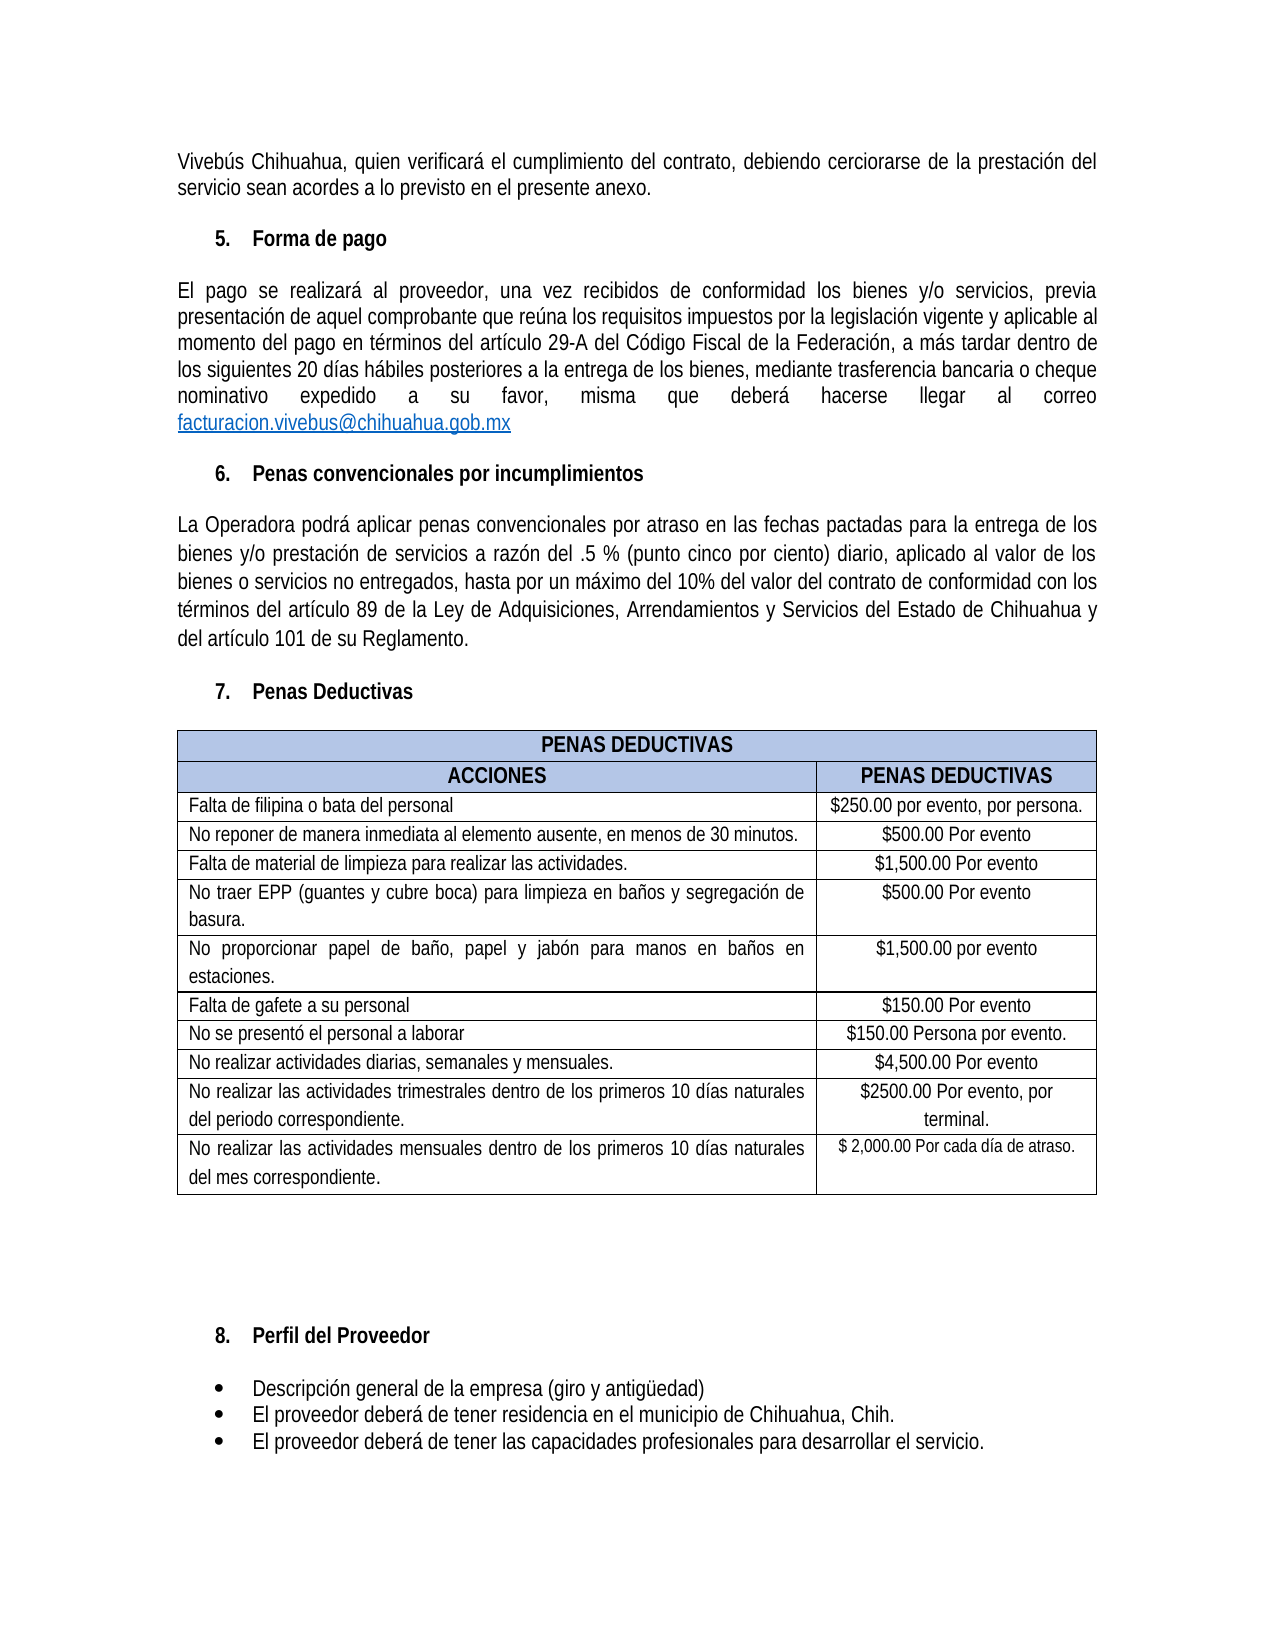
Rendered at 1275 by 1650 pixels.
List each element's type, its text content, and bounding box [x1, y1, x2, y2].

table_cell No traer EPP (guantes y cubre boca) para limpieza en baños y segregación de basura. [178, 880, 816, 935]
table_cell $1,500.00 Por evento [817, 851, 1096, 879]
table_cell $150.00 Por evento [817, 993, 1096, 1020]
table_cell $500.00 Por evento [817, 880, 1096, 935]
list Descripción general de la empresa (giro y antigüedad) [215, 1375, 1098, 1401]
list Penas Deductivas [215, 678, 1098, 705]
table_cell Falta de gafete a su personal [178, 993, 816, 1020]
table_cell $500.00 Por evento [817, 822, 1096, 850]
table_cell No realizar las actividades mensuales dentro de los primeros 10 días naturales del mes correspondiente. [178, 1135, 816, 1193]
table_cell $2500.00 Por evento, por terminal. [817, 1079, 1096, 1134]
table_cell Falta de material de limpieza para realizar las actividades. [178, 851, 816, 879]
list Perfil del Proveedor [215, 1322, 1098, 1348]
table_cell ACCIONES [178, 762, 816, 792]
list Penas convencionales por incumplimientos [215, 460, 1098, 486]
table_cell $ 2,000.00 Por cada día de atraso. [817, 1135, 1096, 1193]
table_cell No se presentó el personal a laborar [178, 1021, 816, 1049]
table_cell $4,500.00 Por evento [817, 1050, 1096, 1078]
table_cell No realizar actividades diarias, semanales y mensuales. [178, 1050, 816, 1078]
table_cell PENAS DEDUCTIVAS [817, 762, 1096, 792]
table_cell $150.00 Persona por evento. [817, 1021, 1096, 1049]
table_cell No realizar las actividades trimestrales dentro de los primeros 10 días naturales del periodo correspondiente. [178, 1079, 816, 1134]
text El pago se realizará al proveedor, una vez recibidos de conformidad los bienes y/o servicios, previa presentación de aquel comprobante que reúna los requisitos impuestos por la legislación vigente y aplicable al momento del pago en términos del artículo 29-A del Código Fiscal de la Federación, a más tardar dentro de los siguientes 20 días hábiles posteriores a la entrega de los bienes, mediante trasferencia bancaria o cheque nominativo expedido a su favor, misma que deberá hacerse llegar al correo facturacion.vivebus@chihuahua.gob.mx [177, 277, 1098, 435]
list El proveedor deberá de tener residencia en el municipio de Chihuahua, Chih. [215, 1401, 1098, 1428]
table_header PENAS DEDUCTIVAS [178, 731, 1096, 761]
table_cell Falta de filipina o bata del personal [178, 793, 816, 821]
table_cell $1,500.00 por evento [817, 936, 1096, 991]
list Forma de pago [215, 225, 1098, 252]
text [177, 148, 1098, 200]
table_cell No proporcionar papel de baño, papel y jabón para manos en baños en estaciones. [178, 936, 816, 991]
text La Operadora podrá aplicar penas convencionales por atraso en las fechas pactadas para la entrega de los bienes y/o prestación de servicios a razón del .5 % (punto cinco por ciento) diario, aplicado al valor de los bienes o servicios no entregados, hasta por un máximo del 10% del valor del contrato de conformidad con los términos del artículo 89 de la Ley de Adquisiciones, Arrendamientos y Servicios del Estado de Chihuahua y del artículo 101 de su Reglamento. [177, 511, 1098, 651]
table_cell No reponer de manera inmediata al elemento ausente, en menos de 30 minutos. [178, 822, 816, 850]
list El proveedor deberá de tener las capacidades profesionales para desarrollar el servicio. [215, 1428, 1098, 1454]
table_cell $250.00 por evento, por persona. [817, 793, 1096, 821]
